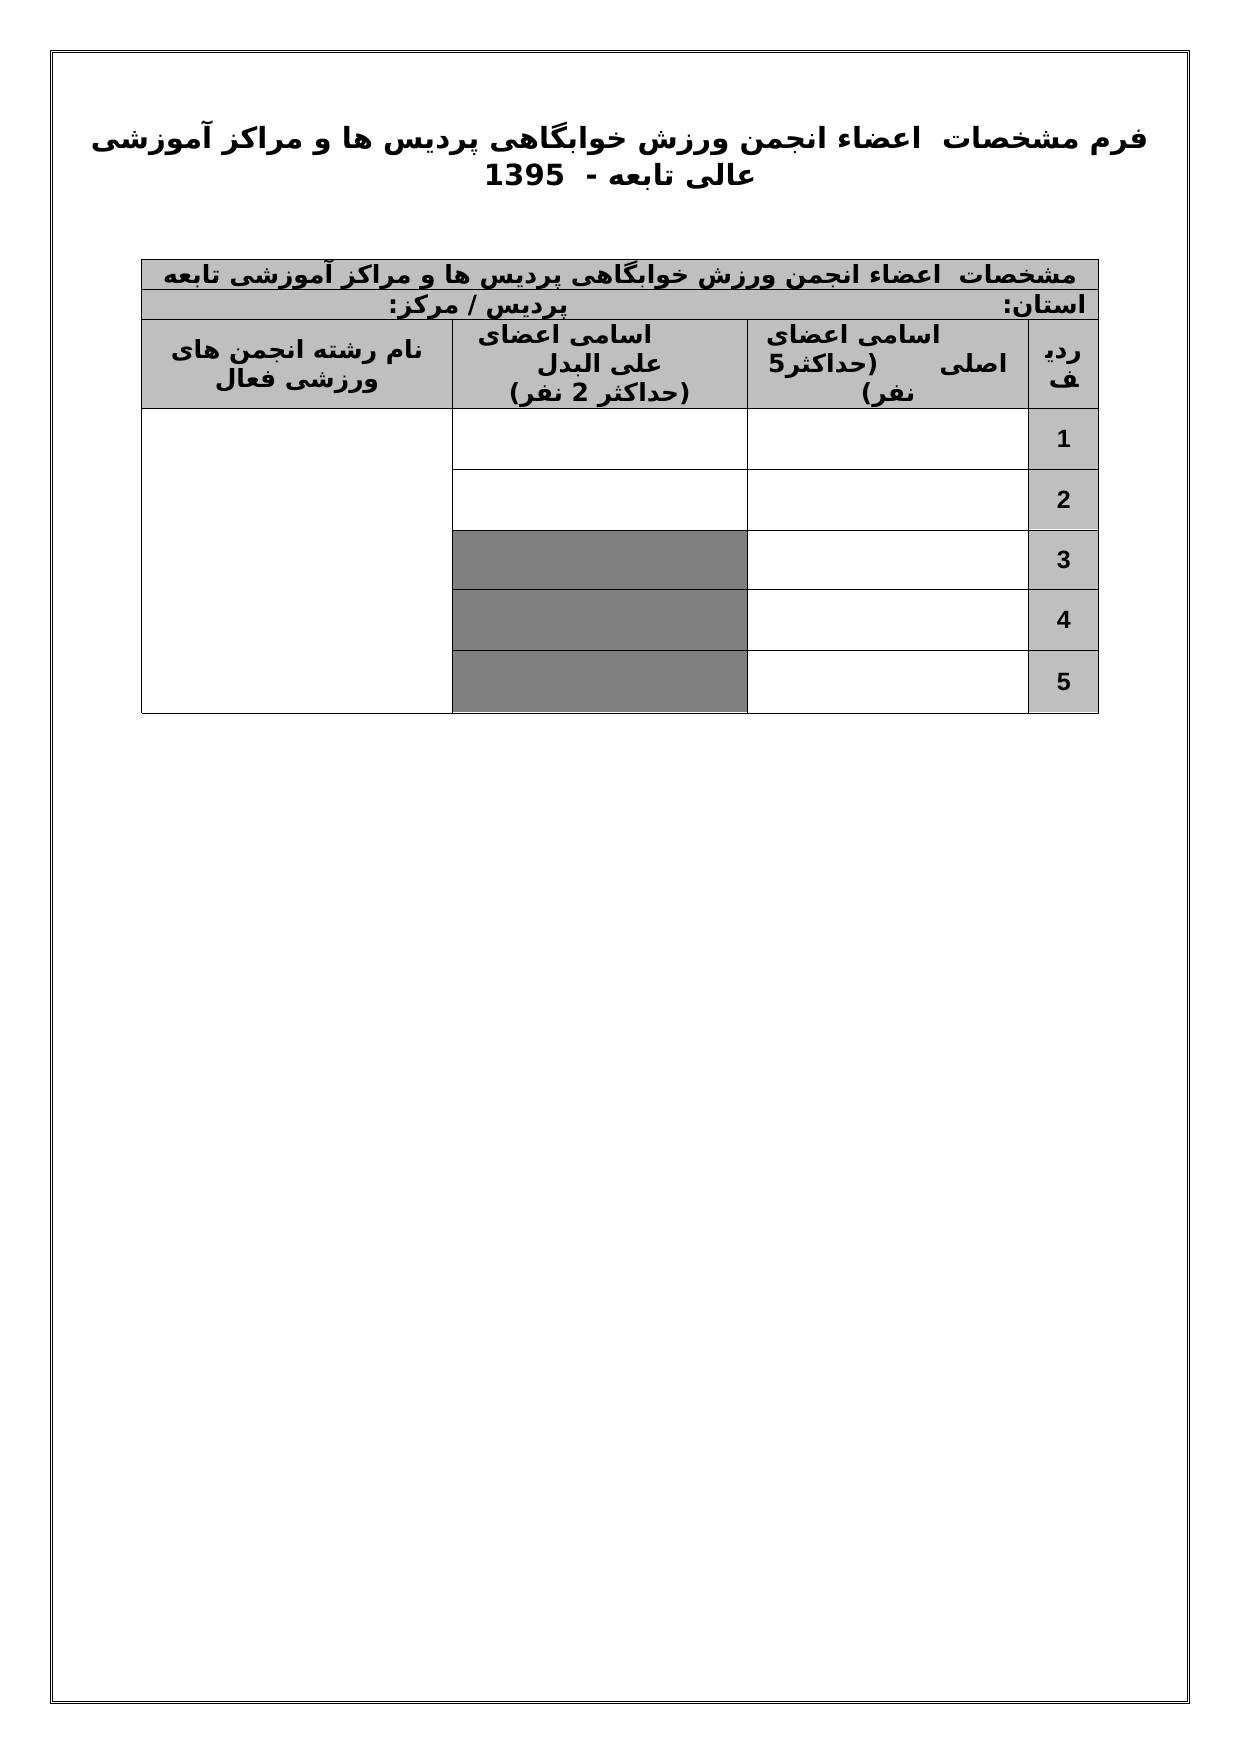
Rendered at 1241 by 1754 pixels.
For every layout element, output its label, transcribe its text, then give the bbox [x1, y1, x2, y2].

table_cell [748, 590, 1028, 650]
table_header مشخصات اعضاء انجمن ورزش خوابگاهی پردیس ها و مراکز آموزشی تابعه [142, 260, 1098, 289]
text فرم مشخصات اعضاء انجمن ورزش خوابگاهی پردیس ها و مراکز آموزشی عالی تابعه - 1395 [75, 122, 1165, 192]
table_cell اسامی اعضای علی البدل (حداکثر 2 نفر) [453, 320, 747, 408]
table_cell [453, 590, 747, 650]
table_cell 5 [1029, 651, 1098, 712]
table_cell نام رشته انجمن های ورزشی فعال [142, 320, 452, 408]
table_cell [748, 470, 1028, 529]
table_cell استان: پردیس / مرکز: [142, 290, 1098, 319]
table_cell ردیف [1029, 320, 1098, 408]
table_cell [453, 470, 747, 529]
table_cell [142, 409, 452, 712]
table_cell [453, 409, 747, 469]
table_cell 1 [1029, 409, 1098, 469]
table_cell 4 [1029, 590, 1098, 650]
table_cell [453, 531, 747, 589]
table_cell [748, 651, 1028, 712]
table_cell [748, 409, 1028, 469]
table_cell [453, 651, 747, 712]
table_cell 2 [1029, 470, 1098, 529]
table_cell [748, 531, 1028, 589]
table_cell اسامی اعضای اصلی (حداکثر5 نفر) [748, 320, 1028, 408]
table_cell 3 [1029, 531, 1098, 589]
